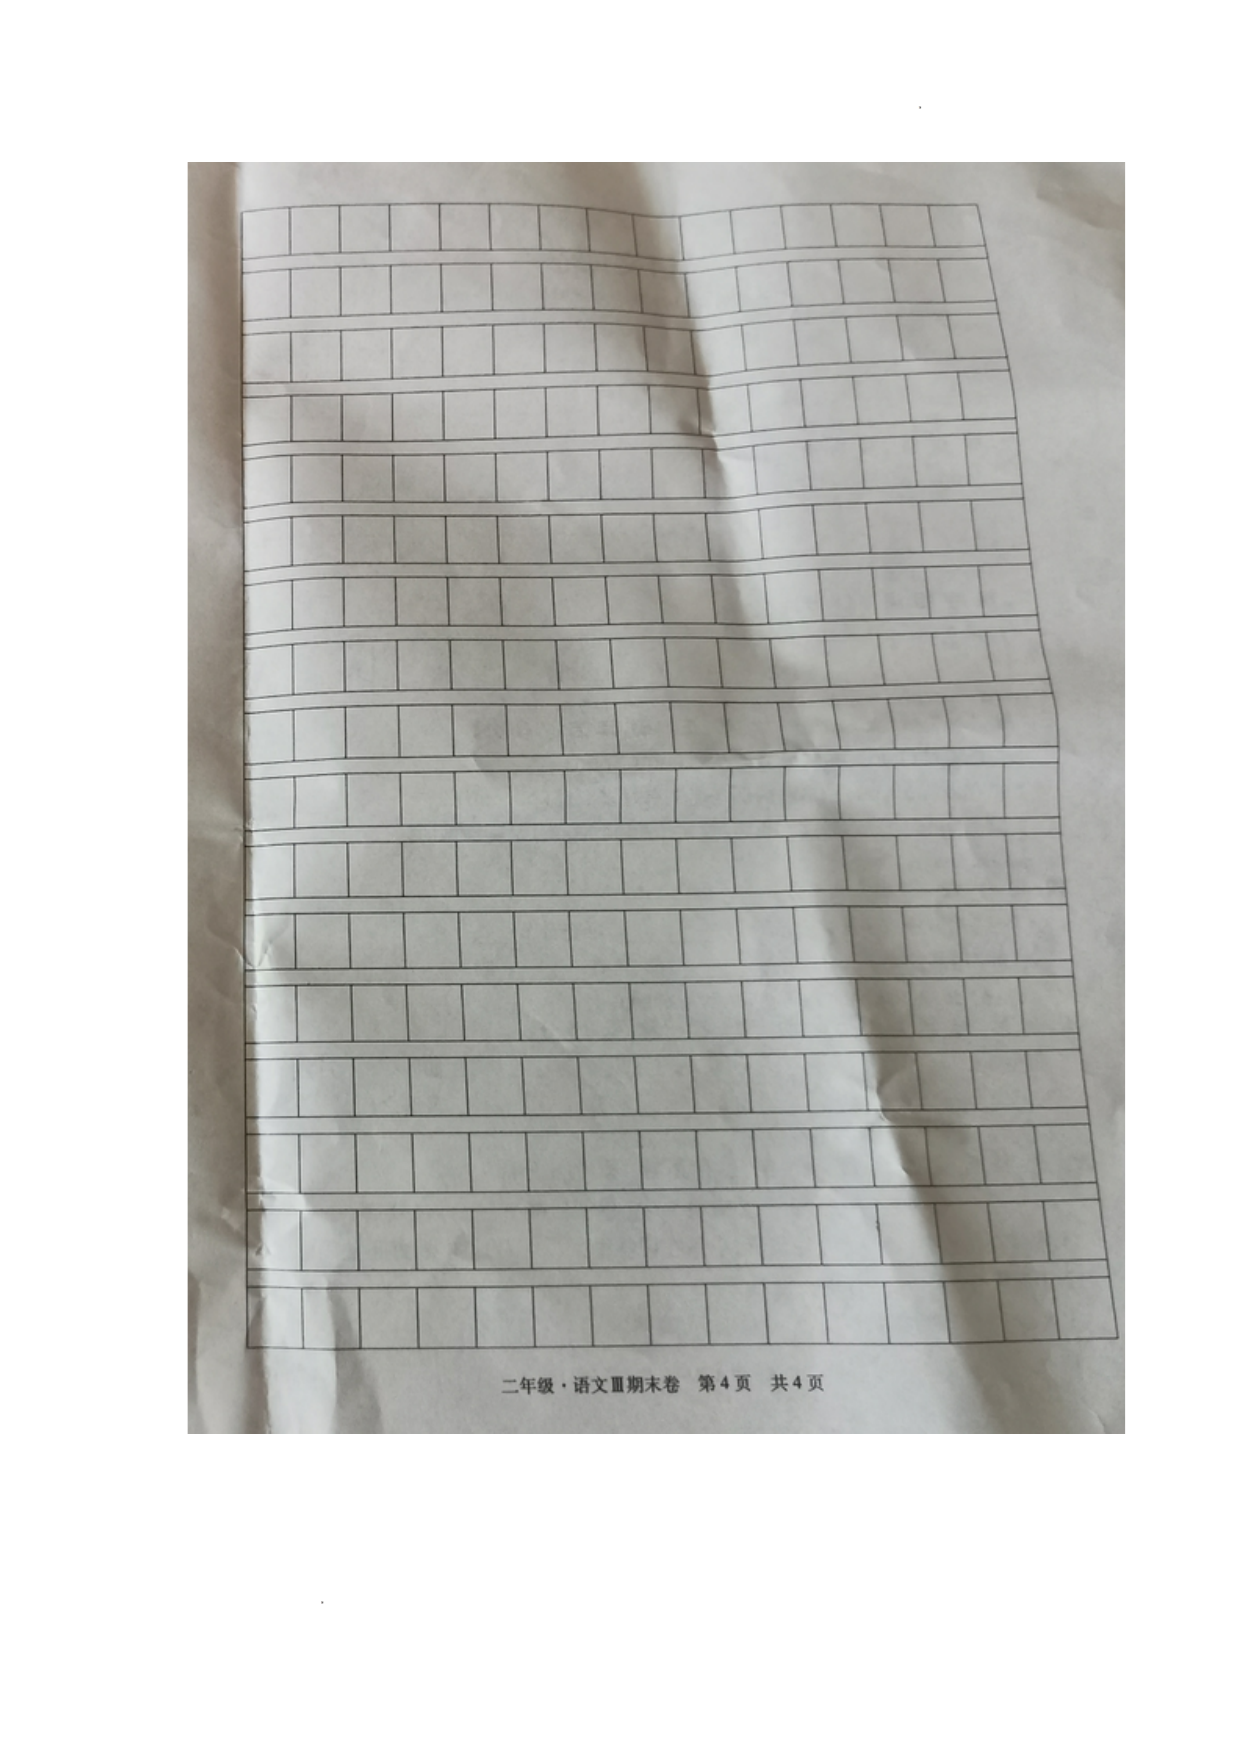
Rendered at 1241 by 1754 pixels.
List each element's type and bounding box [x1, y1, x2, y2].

picture [187, 162, 1125, 1434]
